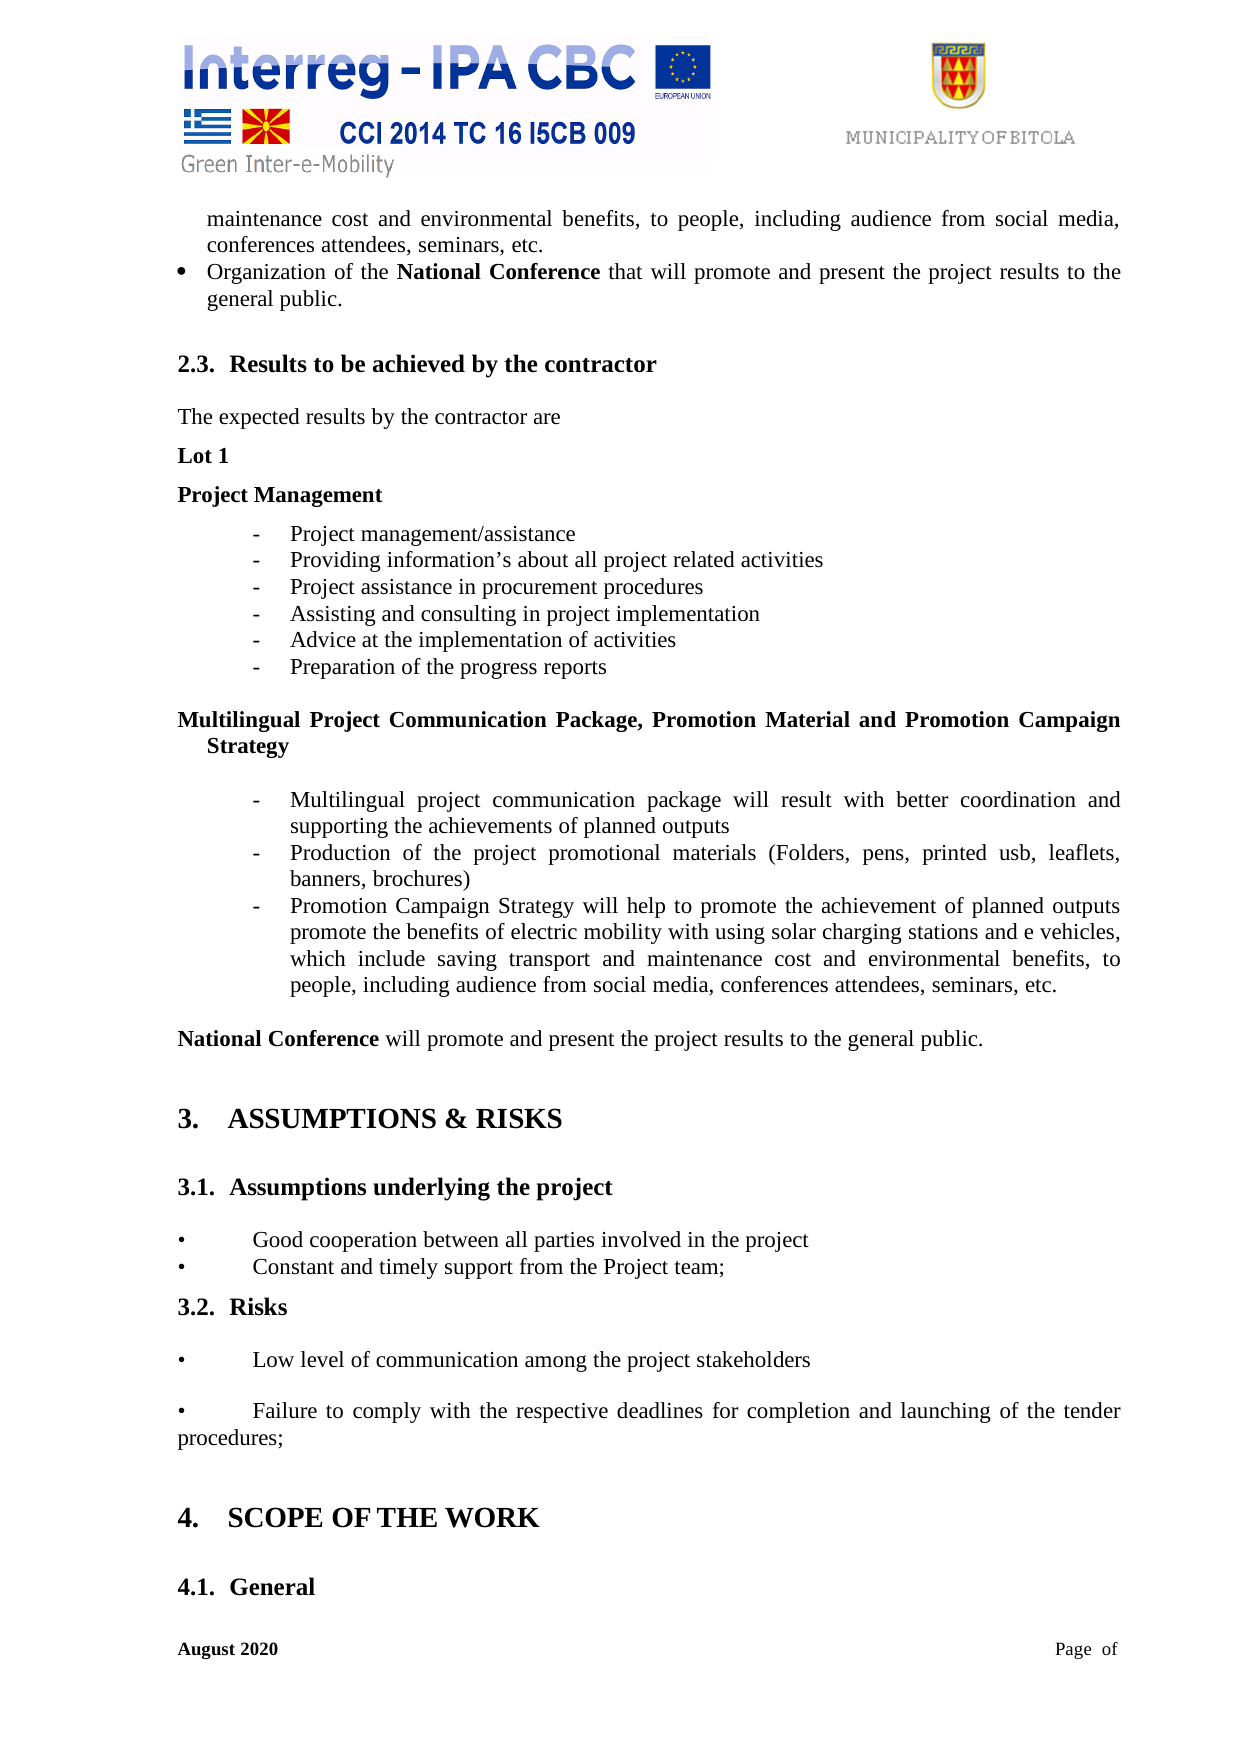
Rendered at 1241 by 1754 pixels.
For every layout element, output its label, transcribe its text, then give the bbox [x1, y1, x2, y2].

text • Constant and timely support from the Project team; [177, 1253, 1122, 1279]
list Project assistance in procurement procedures [252, 573, 1122, 599]
list Project management/assistance [252, 520, 1122, 546]
list Advice at the implementation of activities [252, 626, 1122, 653]
subtitle ASSUMPTIONS & RISKS [177, 1101, 1122, 1134]
subtitle General [177, 1572, 1122, 1601]
list Promotion Campaign Strategy will help to promote the achievement of planned outputs promote the benefits of electric mobility with using solar charging stations and e vehicles, which include saving transport and maintenance cost and environmental benefits, to people, including audience from social media, conferences attendees, seminars, etc. [252, 892, 1122, 998]
picture [177, 37, 712, 180]
text • Good cooperation between all parties involved in the project [177, 1226, 1122, 1253]
text The expected results by the contractor are [177, 403, 1122, 429]
text Lot 1 [177, 442, 1122, 468]
list National Conference will promote and present the project results to the general public. [177, 1024, 1122, 1051]
list Multilingual project communication package will result with better coordination and supporting the achievements of planned outputs [252, 785, 1122, 838]
picture [831, 0, 1088, 180]
list Multilingual Project Communication Package, Promotion Material and Promotion Campaign Strategy [177, 706, 1122, 759]
list Production of the project promotional materials (Folders, pens, printed usb, leaflets, banners, brochures) [252, 838, 1122, 892]
list Organization of the National Conference that will promote and present the project results to the general public. [177, 258, 1122, 311]
text • Failure to comply with the respective deadlines for completion and launching of the tender procedures; [177, 1397, 1122, 1451]
subtitle Risks [177, 1292, 1122, 1321]
list Preparation of the progress reports [252, 653, 1122, 679]
list Providing information’s about all project related activities [252, 546, 1122, 573]
subtitle Assumptions underlying the project [177, 1172, 1122, 1201]
subtitle SCOPE OF THE WORK [177, 1501, 1122, 1534]
text • Low level of communication among the project stakeholders [177, 1346, 1122, 1372]
list Assisting and consulting in project implementation [252, 599, 1122, 626]
subtitle Results to be achieved by the contractor [177, 348, 1122, 378]
text Project Management [177, 481, 1122, 507]
